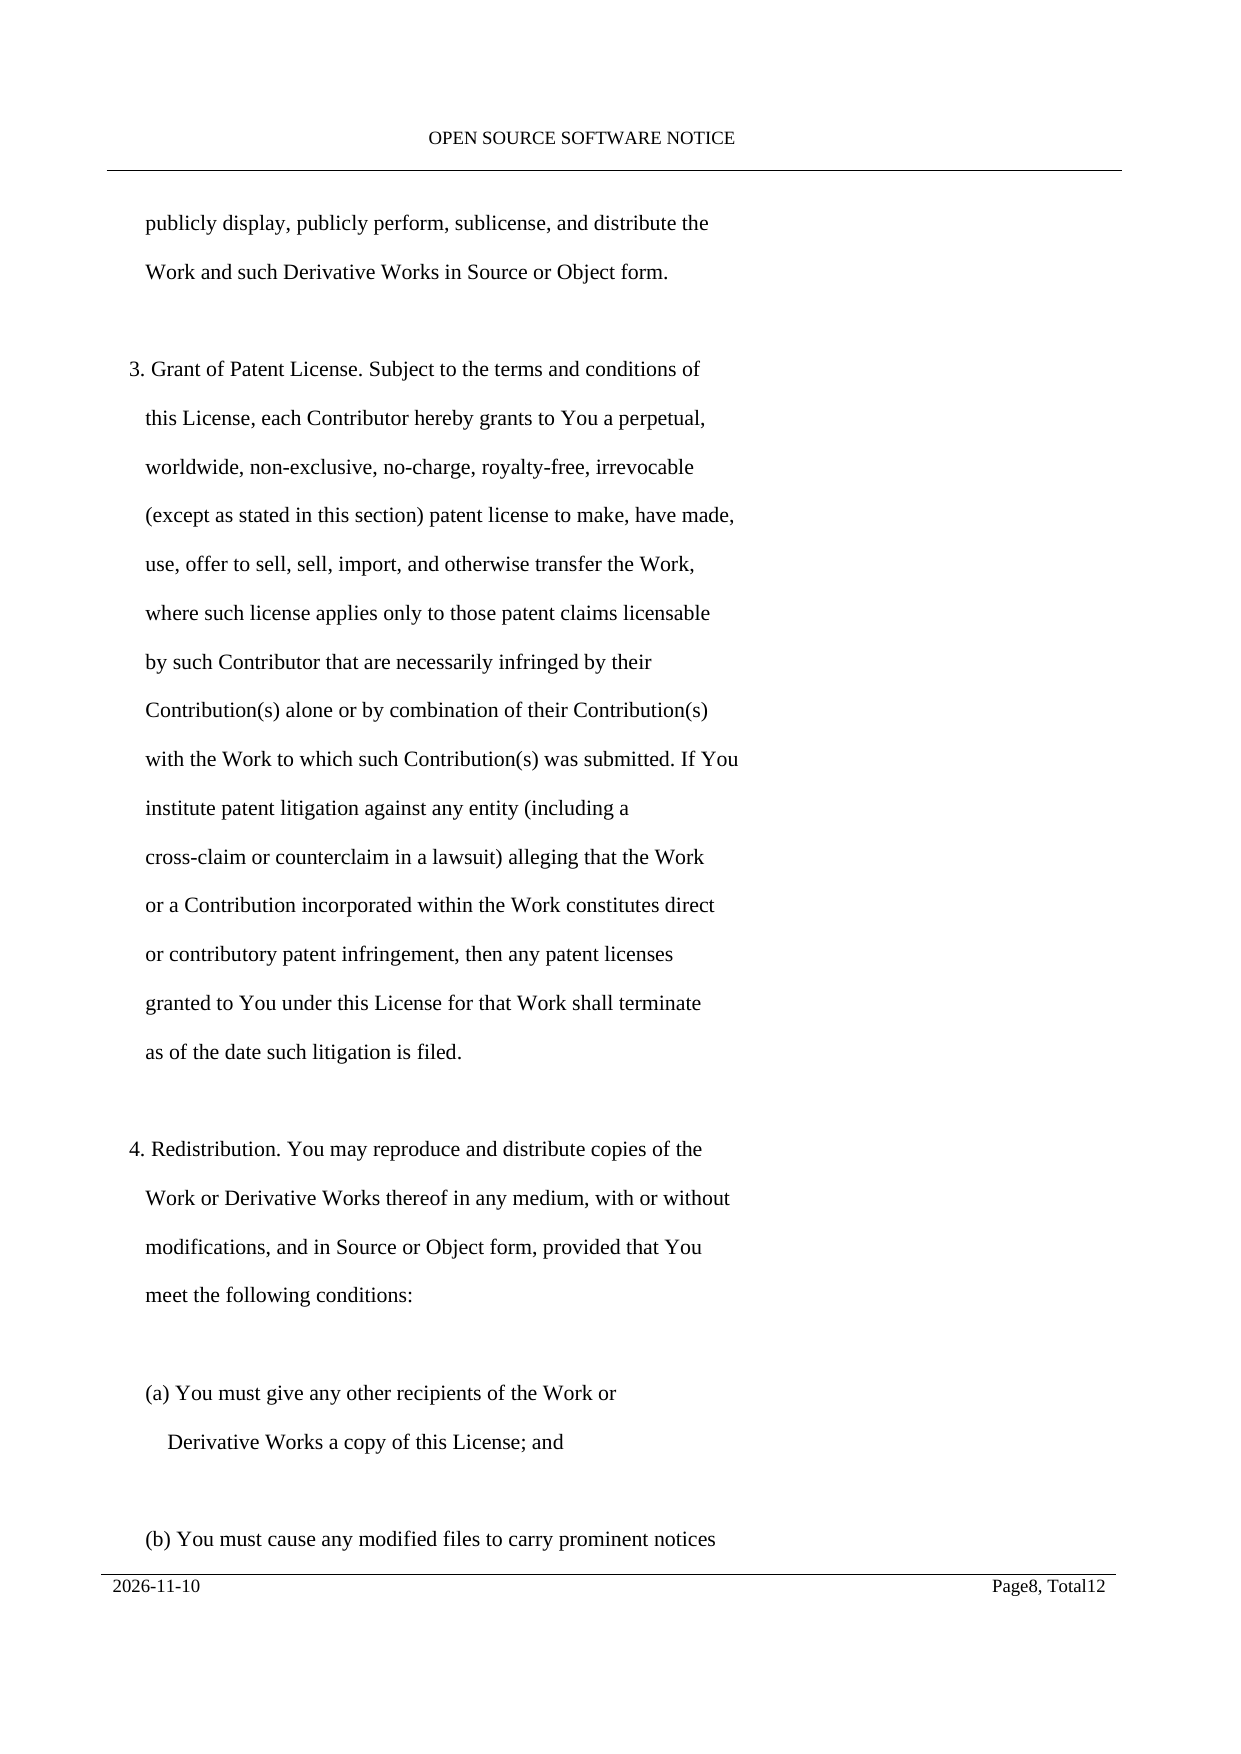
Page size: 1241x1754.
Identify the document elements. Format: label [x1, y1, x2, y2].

text [112, 206, 1128, 1555]
